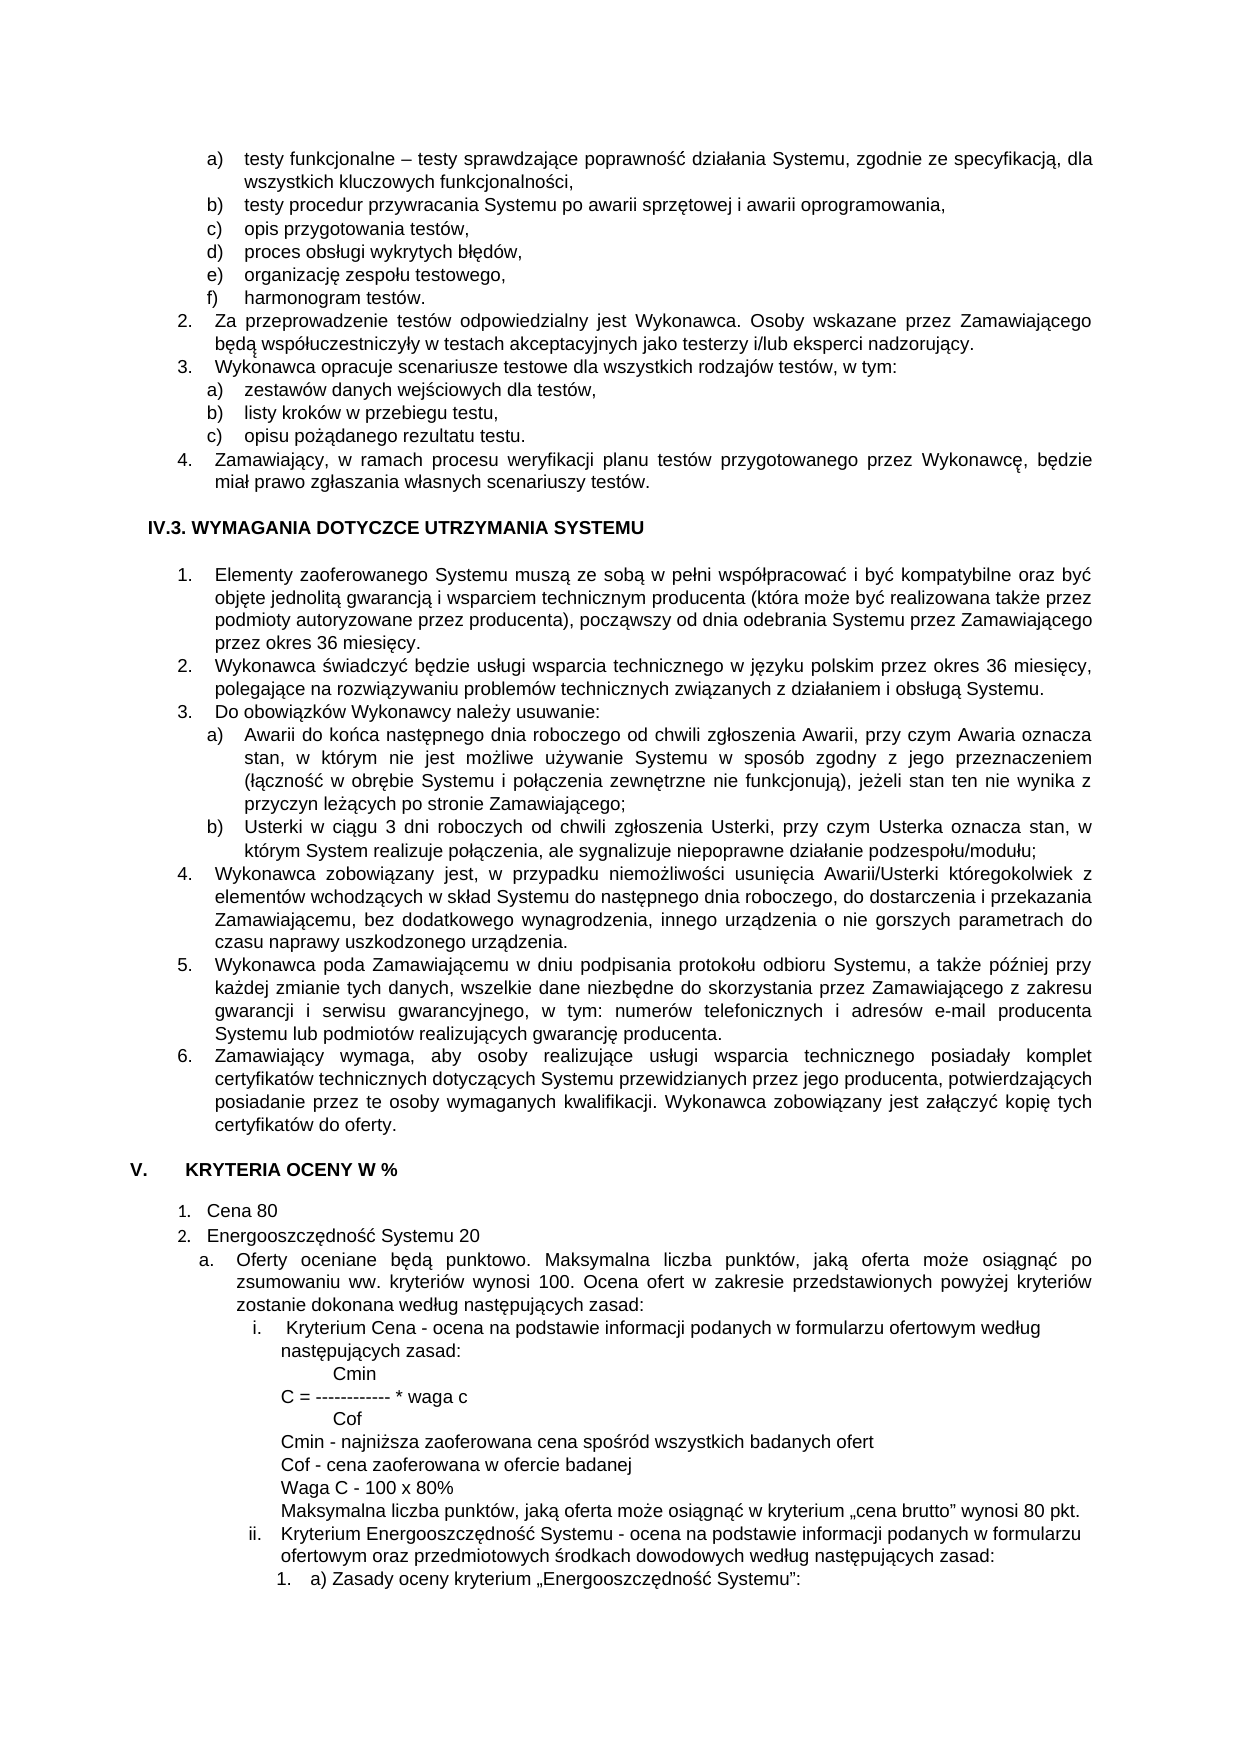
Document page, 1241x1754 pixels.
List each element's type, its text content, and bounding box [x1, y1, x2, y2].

list listy kroków w przebiegu testu, [207, 402, 1093, 423]
text IV.3. WYMAGANIA DOTYCZCE UTRZYMANIA SYSTEMU [148, 517, 1093, 539]
list Kryterium Energooszczędność Systemu - ocena na podstawie informacji podanych w formularzu ofertowym oraz przedmiotowych środkach dowodowych według następujących zasad: [262, 1522, 1093, 1567]
list Awarii do końca następnego dnia roboczego od chwili zgłoszenia Awarii, przy czym Awaria oznacza stan, w którym nie jest możliwe używanie Systemu w sposób zgodny z jego przeznaczeniem (łączność w obrębie Systemu i połączenia zewnętrzne nie funkcjonują), jeżeli stan ten nie wynika z przyczyn leżących po stronie Zamawiającego; [207, 723, 1093, 814]
list testy procedur przywracania Systemu po awarii sprzętowej i awarii oprogramowania, [207, 194, 1093, 216]
list Wykonawca świadczyć będzie usługi wsparcia technicznego w języku polskim przez okres 36 miesięcy, polegające na rozwiązywaniu problemów technicznych związanych z działaniem i obsługą Systemu. [177, 655, 1093, 699]
list Oferty oceniane będą punktowo. Maksymalna liczba punktów, jaką oferta może osiągnąć po zsumowaniu ww. kryteriów wynosi 100. Ocena ofert w zakresie przedstawionych powyżej kryteriów zostanie dokonana według następujących zasad: [199, 1248, 1093, 1316]
list Wykonawca poda Zamawiającemu w dniu podpisania protokołu odbioru Systemu, a także później przy każdej zmianie tych danych, wszelkie dane niezbędne do skorzystania przez Zamawiającego z zakresu gwarancji i serwisu gwarancyjnego, w tym: numerów telefonicznych i adresów e-mail producenta Systemu lub podmiotów realizujących gwarancję producenta. [177, 954, 1093, 1044]
list Zamawiający wymaga, aby osoby realizujące usługi wsparcia technicznego posiadały komplet certyfikatów technicznych dotyczących Systemu przewidzianych przez jego producenta, potwierdzających posiadanie przez te osoby wymaganych kwalifikacji. Wykonawca zobowiązany jest załączyć kopię tych certyfikatów do oferty. [177, 1045, 1093, 1135]
list zestawów danych wejściowych dla testów, [207, 379, 1093, 400]
list Kryterium Cena - ocena na podstawie informacji podanych w formularzu ofertowym według następujących zasad: Cmin C = ------------ * waga c Cof Cmin - najniższa zaoferowana cena spośród wszystkich badanych ofert Cof - cena zaoferowana w ofercie badanej Waga C - 100 x 80% Maksymalna liczba punktów, jaką oferta może osiągnąć w kryterium „cena brutto” wynosi 80 pkt. [262, 1317, 1093, 1521]
list Wykonawca zobowiązany jest, w przypadku niemożliwości usunięcia Awarii/Usterki któregokolwiek z elementów wchodzących w skład Systemu do następnego dnia roboczego, do dostarczenia i przekazania Zamawiającemu, bez dodatkowego wynagrodzenia, innego urządzenia o nie gorszych parametrach do czasu naprawy uszkodzonego urządzenia. [177, 863, 1093, 953]
list harmonogram testów. [207, 287, 1093, 308]
list Energooszczędność Systemu 20 [177, 1224, 1093, 1247]
list Do obowiązków Wykonawcy należy usuwanie: [177, 701, 1093, 722]
list Elementy zaoferowanego Systemu muszą ze sobą w pełni współpracować i być kompatybilne oraz być objęte jednolitą gwarancją i wsparciem technicznym producenta (która może być realizowana także przez podmioty autoryzowane przez producenta), począwszy od dnia odebrania Systemu przez Zamawiającego przez okres 36 miesięcy. [177, 564, 1093, 654]
list opisu pożądanego rezultatu testu. [207, 425, 1093, 447]
list a) Zasady oceny kryterium „Energooszczędność Systemu”: [276, 1568, 1093, 1589]
list Zamawiający, w ramach procesu weryfikacji planu testów przygotowanego przez Wykonawcę̨, będzie miał prawo zgłaszania własnych scenariuszy testów. [177, 448, 1093, 493]
list organizację zespołu testowego, [207, 264, 1093, 285]
list opis przygotowania testów, [207, 217, 1093, 239]
list Wykonawca opracuje scenariusze testowe dla wszystkich rodzajów testów, w tym: [177, 356, 1093, 377]
list KRYTERIA OCENY W % [148, 1159, 1093, 1181]
list Usterki w ciągu 3 dni roboczych od chwili zgłoszenia Usterki, przy czym Usterka oznacza stan, w którym System realizuje połączenia, ale sygnalizuje niepoprawne działanie podzespołu/modułu; [207, 816, 1093, 861]
list testy funkcjonalne – testy sprawdzające poprawność́ działania Systemu, zgodnie ze specyfikacją, dla wszystkich kluczowych funkcjonalności, [207, 148, 1093, 192]
list proces obsługi wykrytych błędów, [207, 241, 1093, 262]
list Za przeprowadzenie testów odpowiedzialny jest Wykonawca. Osoby wskazane przez Zamawiającego będą̨ współuczestniczyły w testach akceptacyjnych jako testerzy i/lub eksperci nadzorujący. [177, 310, 1093, 354]
list Cena 80 [177, 1199, 1093, 1222]
